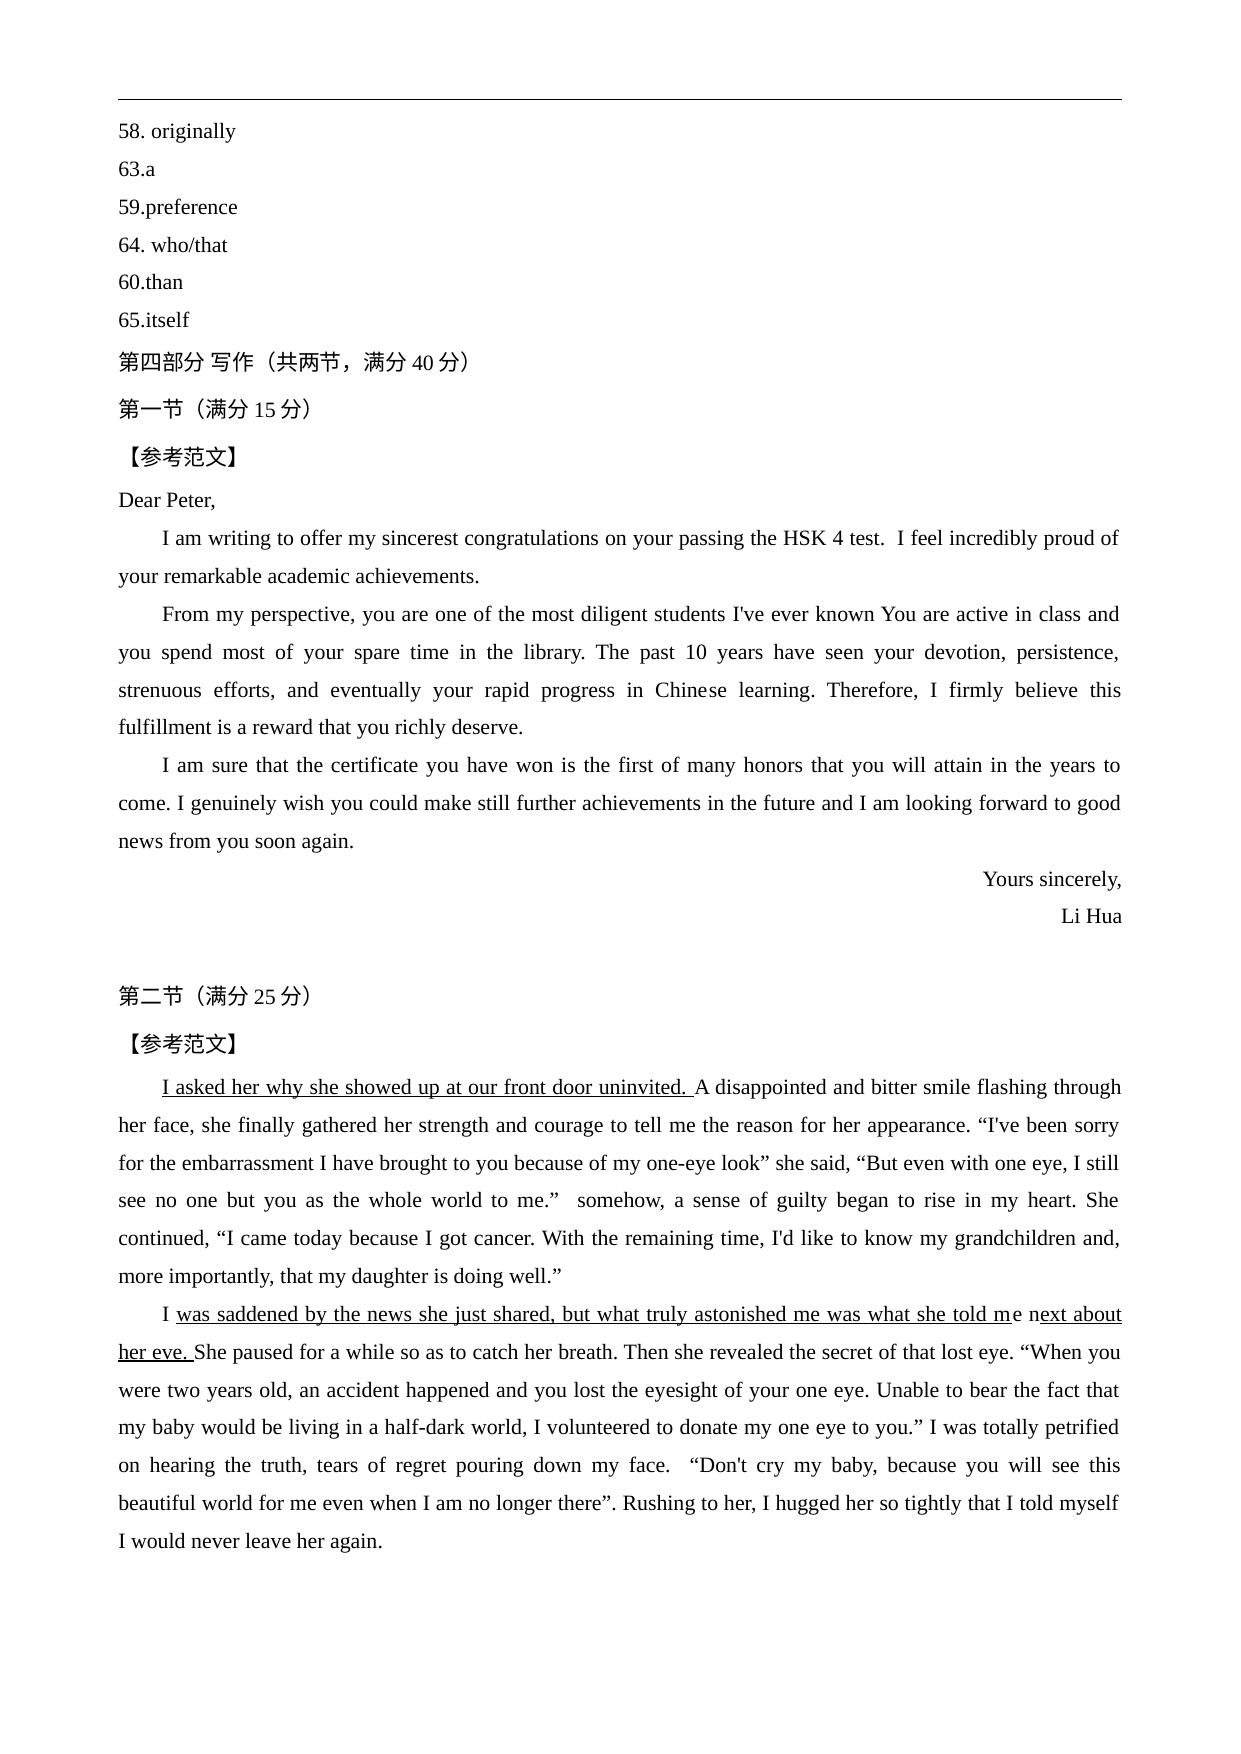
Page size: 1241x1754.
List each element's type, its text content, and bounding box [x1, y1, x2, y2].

text 59.preference [118, 194, 1122, 219]
text 【参考范文】 [118, 1027, 1122, 1058]
text Li Hua [118, 903, 1122, 929]
text 第二节（满分25分） [118, 979, 1122, 1011]
text 第一节（满分15分） [118, 392, 1122, 424]
text Dear Peter, [118, 487, 1122, 513]
text I am writing to offer my sincerest congratulations on your passing the HSK 4 test. I feel incredibly proud of your remarkable academic achievements. [118, 525, 1122, 588]
text I was saddened by the news she just shared, but what truly astonished me was what she told me next about her eve. She paused for a while so as to catch her breath. Then she revealed the secret of that lost eye. “When you were two years old, an accident happened and you lost the eyesight of your one eye. Unable to bear the fact that my baby would be living in a half-dark world, I volunteered to donate my one eye to you.” I was totally petrified on hearing the truth, tears of regret pouring down my face. “Don't cry my baby, because you will see this beautiful world for me even when I am no longer there”. Rushing to her, I hugged her so tightly that I told myself I would never leave her again. [118, 1301, 1122, 1553]
text 【参考范文】 [118, 440, 1122, 472]
text I asked her why she showed up at our front door uninvited. A disappointed and bitter smile flashing through her face, she finally gathered her strength and courage to tell me the reason for her appearance. “I've been sorry for the embarrassment I have brought to you because of my one-eye look” she said, “But even with one eye, I still see no one but you as the whole world to me.” somehow, a sense of guilty began to rise in my heart. She continued, “I came today because I got cancer. With the remaining time, I'd like to know my grandchildren and, more importantly, that my daughter is doing well.” [118, 1074, 1122, 1288]
text 第四部分 写作（共两节，满分40分） [118, 345, 1122, 377]
text 60.than [118, 269, 1122, 294]
text 65.itself [118, 307, 1122, 332]
text From my perspective, you are one of the most diligent students I've ever known You are active in class and you spend most of your spare time in the library. The past 10 years have seen your devotion, persistence, strenuous efforts, and eventually your rapid progress in Chinese learning. Therefore, I firmly believe this fulfillment is a reward that you richly deserve. [118, 601, 1122, 739]
text Yours sincerely, [118, 866, 1122, 891]
text 58. originally [118, 118, 1122, 143]
text 63.a [118, 156, 1122, 181]
text 64. who/that [118, 232, 1122, 257]
text I am sure that the certificate you have won is the first of many honors that you will attain in the years to come. I genuinely wish you could make still further achievements in the future and I am looking forward to good news from you soon again. [118, 752, 1122, 853]
